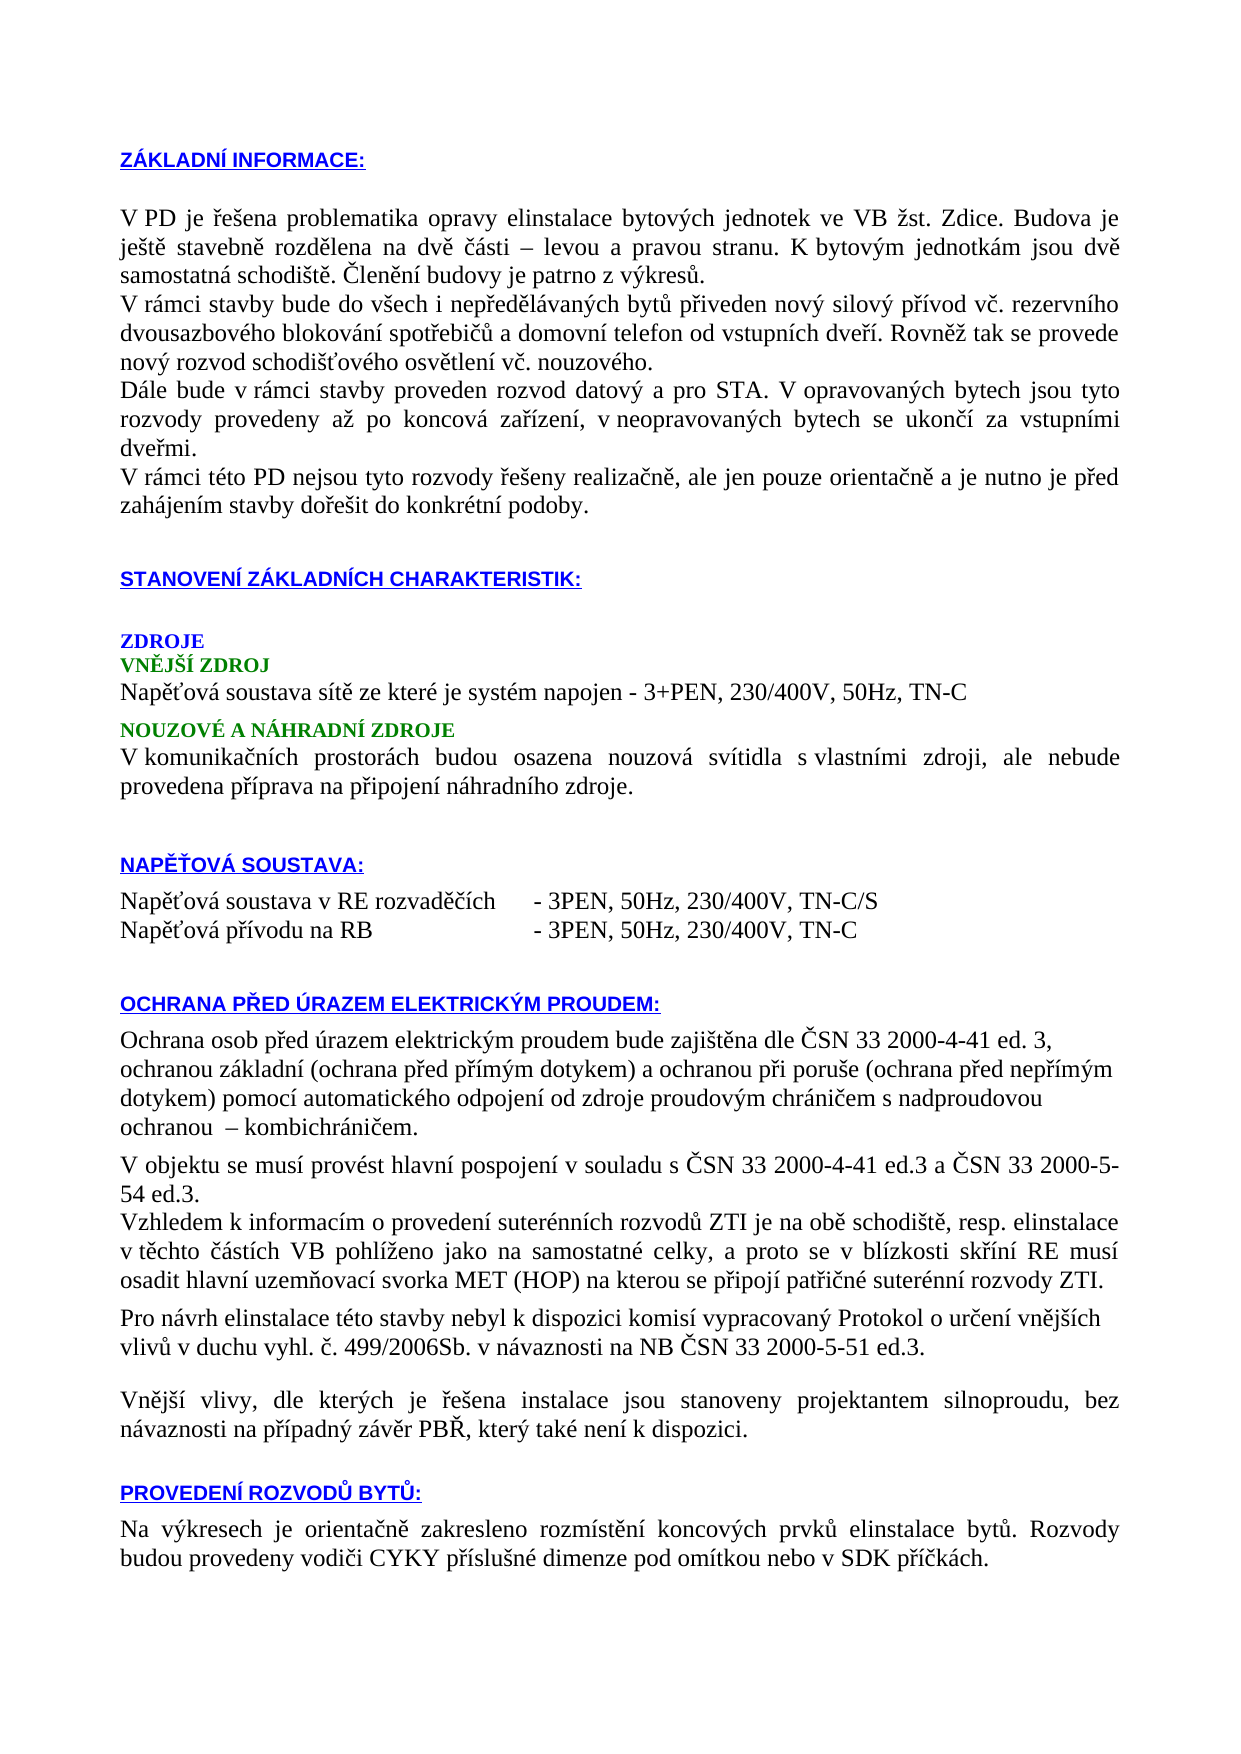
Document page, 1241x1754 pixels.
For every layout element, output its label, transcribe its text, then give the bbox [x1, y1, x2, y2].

text V rámci této PD nejsou tyto rozvody řešeny realizačně, ale jen pouze orientačně a je nutno je před zahájením stavby dořešit do konkrétní podoby. [120, 462, 1120, 519]
text ZÁKLADNÍ INFORMACE: [120, 148, 1120, 172]
text Vzhledem k informacím o provedení suterénních rozvodů ZTI je na obě schodiště, resp. elinstalace v těchto částích VB pohlíženo jako na samostatné celky, a proto se v blízkosti skříní RE musí osadit hlavní uzemňovací svorka MET (HOP) na kterou se připojí patřičné suterénní rozvody ZTI. [120, 1207, 1120, 1294]
text Pro návrh elinstalace této stavby nebyl k dispozici komisí vypracovaný Protokol o určení vnějších vlivů v duchu vyhl. č. 499/2006Sb. v návaznosti na NB ČSN 33 2000-5-51 ed.3. [120, 1303, 1120, 1361]
text VNĚJŠÍ ZDROJ [120, 653, 1120, 677]
text ochranou základní (ochrana před přímým dotykem) a ochranou při poruše (ochrana před nepřímým dotykem) pomocí automatického odpojení od zdroje proudovým chráničem s nadproudovou ochranou – kombichráničem. [120, 1054, 1120, 1140]
text V rámci stavby bude do všech i nepředělávaných bytů přiveden nový silový přívod vč. rezervního dvousazbového blokování spotřebičů a domovní telefon od vstupních dveří. Rovněž tak se provede nový rozvod schodišťového osvětlení vč. nouzového. [120, 289, 1120, 375]
text V objektu se musí provést hlavní pospojení v souladu s ČSN 33 2000-4-41 ed.3 a ČSN 33 2000-5-54 ed.3. [120, 1150, 1120, 1207]
text V komunikačních prostorách budou osazena nouzová svítidla s vlastními zdroji, ale nebude provedena příprava na připojení náhradního zdroje. [120, 742, 1120, 800]
text STANOVENÍ ZÁKLADNÍCH CHARAKTERISTIK: [120, 567, 1120, 591]
text Ochrana osob před úrazem elektrickým proudem bude zajištěna dle ČSN 33 2000-4-41 ed. 3, [120, 1025, 1120, 1054]
text PROVEDENÍ ROZVODŮ BYTŮ: [120, 1481, 1120, 1505]
text V PD je řešena problematika opravy elinstalace bytových jednotek ve VB žst. Zdice. Budova je ještě stavebně rozdělena na dvě části – levou a pravou stranu. K bytovým jednotkám jsou dvě samostatná schodiště. Členění budovy je patrno z výkresů. [120, 203, 1120, 289]
text Vnější vlivy, dle kterých je řešena instalace jsou stanoveny projektantem silnoproudu, bez návaznosti na případný závěr PBŘ, který také není k dispozici. [120, 1385, 1120, 1442]
subtitle ZDROJE [120, 629, 1120, 653]
text Napěťová soustava sítě ze které je systém napojen - 3+PEN, 230/400V, 50Hz, TN-C [120, 677, 1120, 706]
text NAPĚŤOVÁ SOUSTAVA: [120, 852, 1120, 876]
text Napěťová přívodu na RB - 3PEN, 50Hz, 230/400V, TN-C [120, 915, 1120, 944]
text NOUZOVÉ A NÁHRADNÍ ZDROJE [120, 718, 1120, 742]
text Na výkresech je orientačně zakresleno rozmístění koncových prvků elinstalace bytů. Rozvody budou provedeny vodiči CYKY příslušné dimenze pod omítkou nebo v SDK příčkách. [120, 1514, 1120, 1572]
text Napěťová soustava v RE rozvaděčích - 3PEN, 50Hz, 230/400V, TN-C/S [120, 886, 1120, 915]
text OCHRANA PŘED ÚRAZEM ELEKTRICKÝM PROUDEM: [120, 992, 1120, 1016]
text Dále bude v rámci stavby proveden rozvod datový a pro STA. V opravovaných bytech jsou tyto rozvody provedeny až po koncová zařízení, v neopravovaných bytech se ukončí za vstupními dveřmi. [120, 375, 1120, 462]
